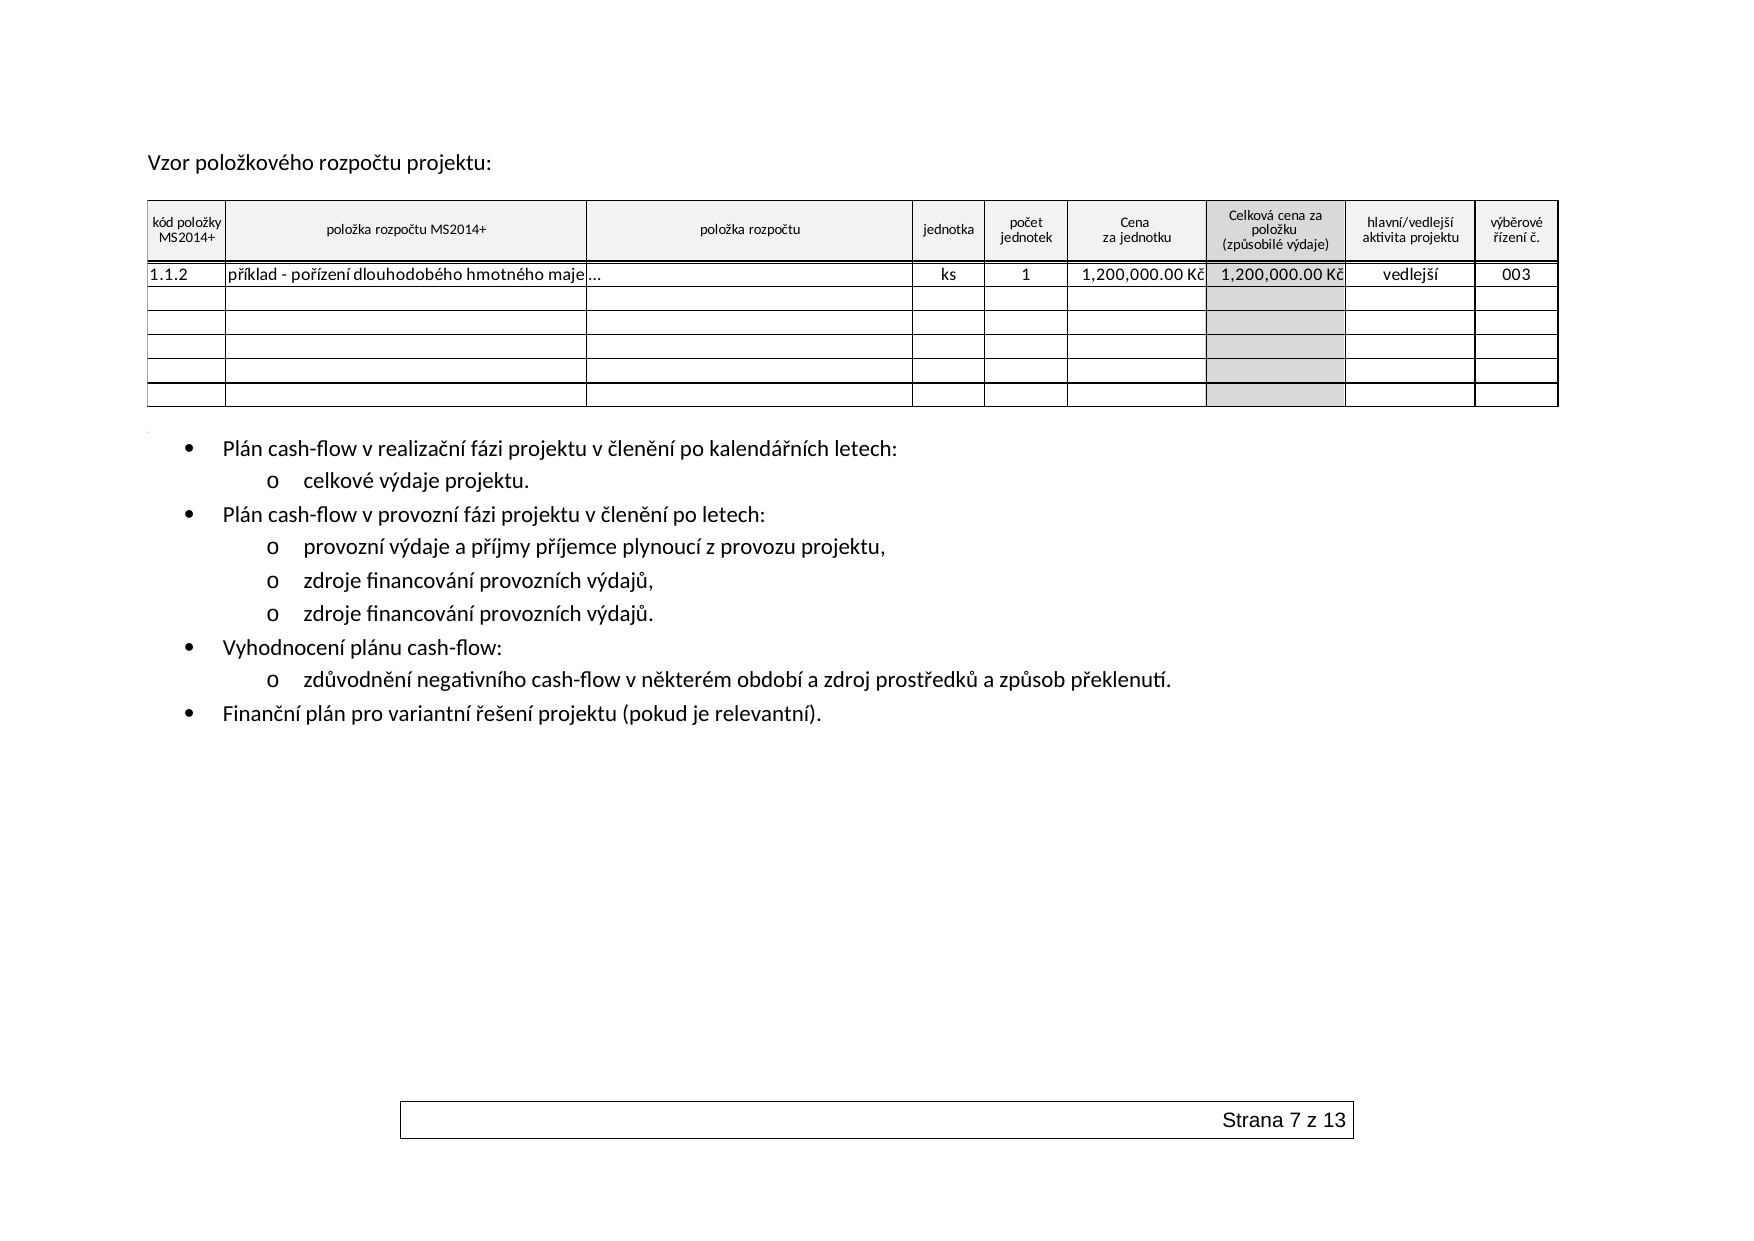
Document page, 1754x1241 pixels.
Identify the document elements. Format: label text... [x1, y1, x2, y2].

list Vyhodnocení plánu cash-flow: [185, 633, 1606, 661]
list zdroje financování provozních výdajů. [266, 599, 1606, 628]
list Plán cash-flow v realizační fázi projektu v členění po kalendářních letech: [185, 434, 1606, 462]
list Finanční plán pro variantní řešení projektu (pokud je relevantní). [185, 699, 1606, 727]
list zdroje financování provozních výdajů, [266, 566, 1606, 595]
list provozní výdaje a příjmy příjemce plynoucí z provozu projektu, [266, 532, 1606, 561]
text Vzor položkového rozpočtu projektu: [148, 148, 1606, 176]
list Plán cash-flow v provozní fázi projektu v členění po letech: [185, 500, 1606, 528]
list zdůvodnění negativního cash-flow v některém období a zdroj prostředků a způsob překlenutí. [266, 665, 1606, 694]
list celkové výdaje projektu. [266, 467, 1606, 496]
